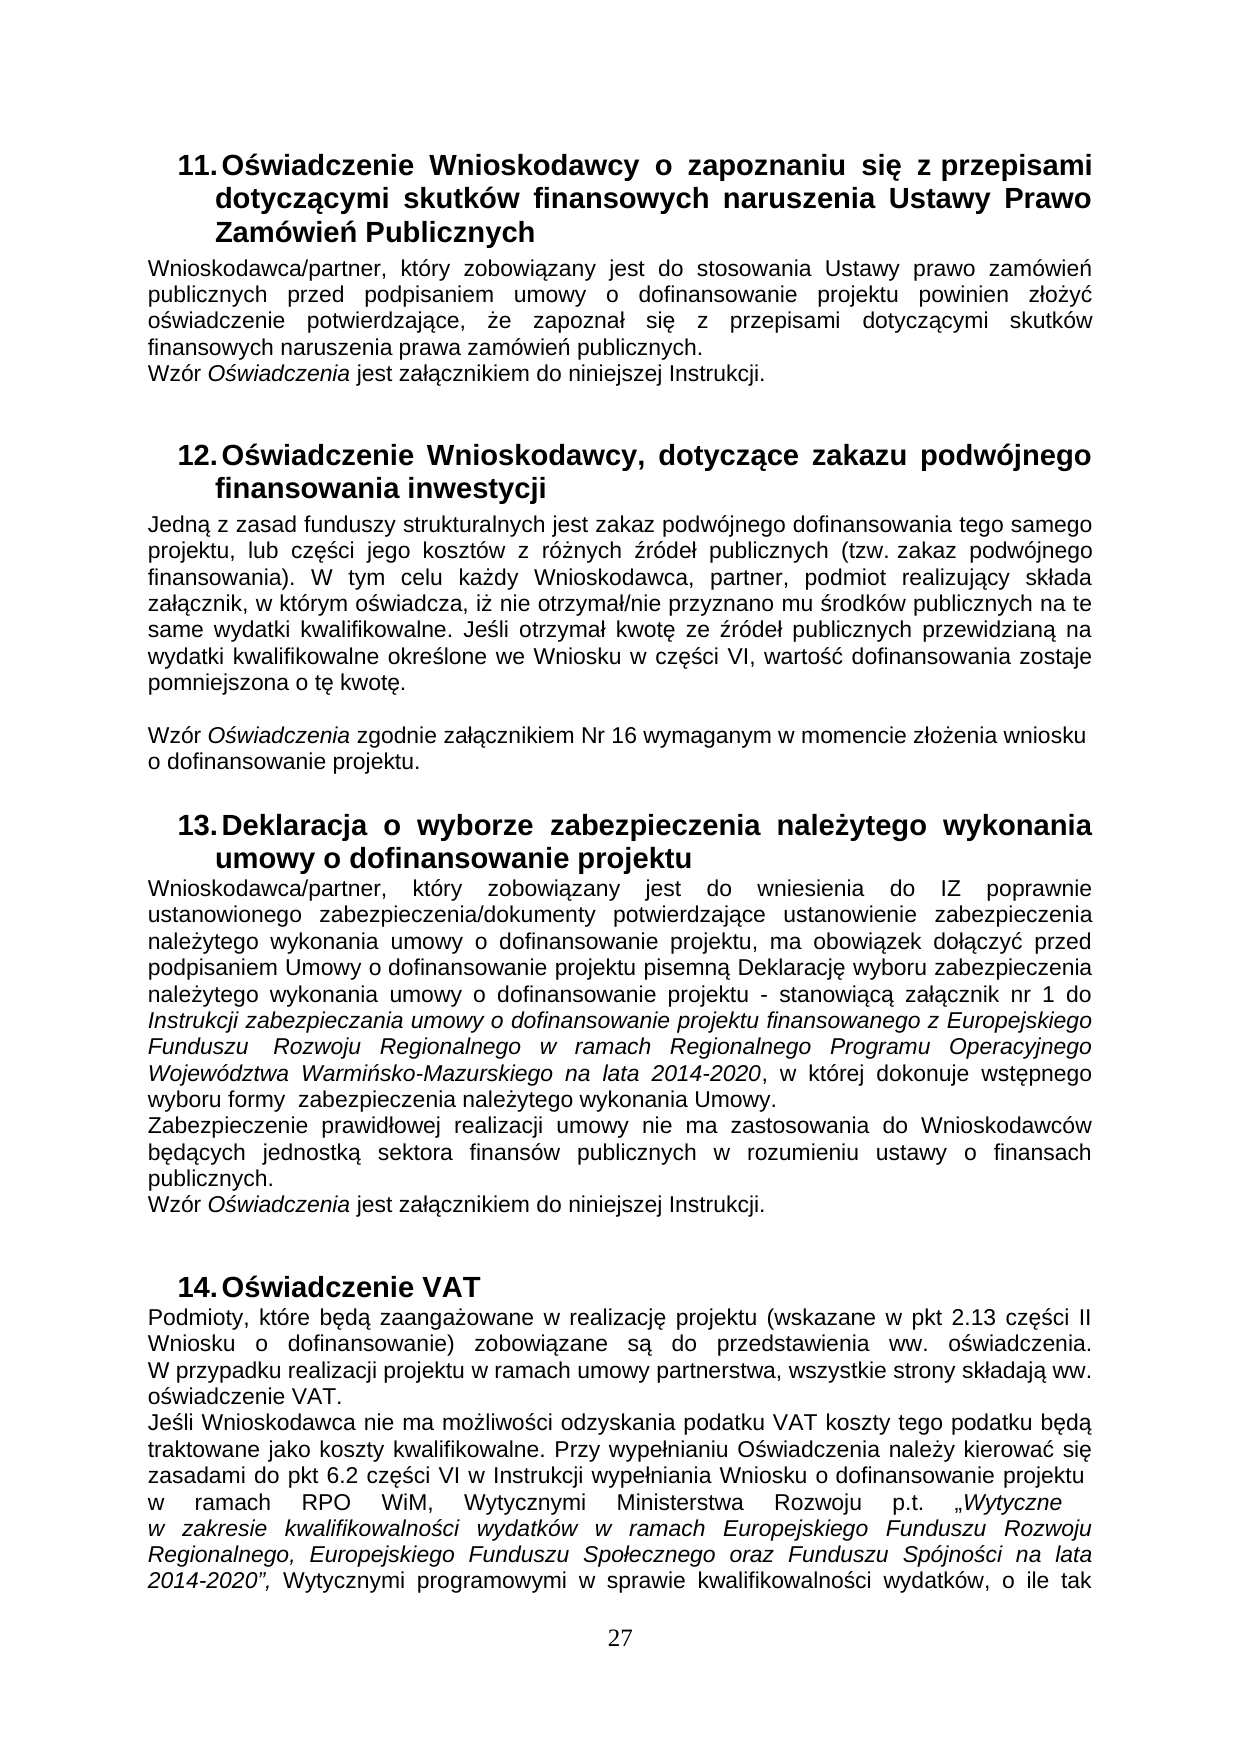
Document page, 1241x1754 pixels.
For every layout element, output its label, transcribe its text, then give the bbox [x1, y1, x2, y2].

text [148, 1409, 1093, 1594]
text Wnioskodawca/partner, który zobowiązany jest do stosowania Ustawy prawo zamówień publicznych przed podpisaniem umowy o dofinansowanie projektu powinien złożyć oświadczenie potwierdzające, że zapoznał się z przepisami dotyczącymi skutków finansowych naruszenia prawa zamówień publicznych. [148, 254, 1093, 360]
text Wzór Oświadczenia zgodnie załącznikiem Nr 16 wymaganym w momencie złożenia wniosku o dofinansowanie projektu. [148, 722, 1093, 774]
text Wnioskodawca/partner, który zobowiązany jest do wniesienia do IZ poprawnie ustanowionego zabezpieczenia/dokumenty potwierdzające ustanowienie zabezpieczenia należytego wykonania umowy o dofinansowanie projektu, ma obowiązek dołączyć przed podpisaniem Umowy o dofinansowanie projektu pisemną Deklarację wyboru zabezpieczenia należytego wykonania umowy o dofinansowanie projektu - stanowiącą załącznik nr 1 do Instrukcji zabezpieczania umowy o dofinansowanie projektu finansowanego z Europejskiego Funduszu Rozwoju Regionalnego w ramach Regionalnego Programu Operacyjnego Województwa Warmińsko-Mazurskiego na lata 2014-2020, w której dokonuje wstępnego wyboru formy zabezpieczenia należytego wykonania Umowy. [148, 875, 1093, 1112]
subtitle Oświadczenie Wnioskodawcy, dotyczące zakazu podwójnego finansowania inwestycji [177, 438, 1093, 505]
text Podmioty, które będą zaangażowane w realizację projektu (wskazane w pkt 2.13 części II Wniosku o dofinansowanie) zobowiązane są do przedstawienia ww. oświadczenia. W przypadku realizacji projektu w ramach umowy partnerstwa, wszystkie strony składają ww. oświadczenie VAT. [148, 1304, 1093, 1409]
list Deklaracja o wyborze zabezpieczenia należytego wykonania umowy o dofinansowanie projektu [177, 808, 1093, 875]
list Oświadczenie VAT [177, 1270, 1093, 1304]
text Wzór Oświadczenia jest załącznikiem do niniejszej Instrukcji. [148, 1191, 1093, 1218]
subtitle Oświadczenie Wnioskodawcy o zapoznaniu się z przepisami dotyczącymi skutków finansowych naruszenia Ustawy Prawo Zamówień Publicznych [177, 148, 1093, 248]
text Wzór Oświadczenia jest załącznikiem do niniejszej Instrukcji. [148, 360, 1093, 386]
text Jedną z zasad funduszy strukturalnych jest zakaz podwójnego dofinansowania tego samego projektu, lub części jego kosztów z różnych źródeł publicznych (tzw. zakaz podwójnego finansowania). W tym celu każdy Wnioskodawca, partner, podmiot realizujący składa załącznik, w którym oświadcza, iż nie otrzymał/nie przyznano mu środków publicznych na te same wydatki kwalifikowalne. Jeśli otrzymał kwotę ze źródeł publicznych przewidzianą na wydatki kwalifikowalne określone we Wniosku w części VI, wartość dofinansowania zostaje pomniejszona o tę kwotę. [148, 511, 1093, 695]
text Zabezpieczenie prawidłowej realizacji umowy nie ma zastosowania do Wnioskodawców będących jednostką sektora finansów publicznych w rozumieniu ustawy o finansach publicznych. [148, 1112, 1093, 1191]
